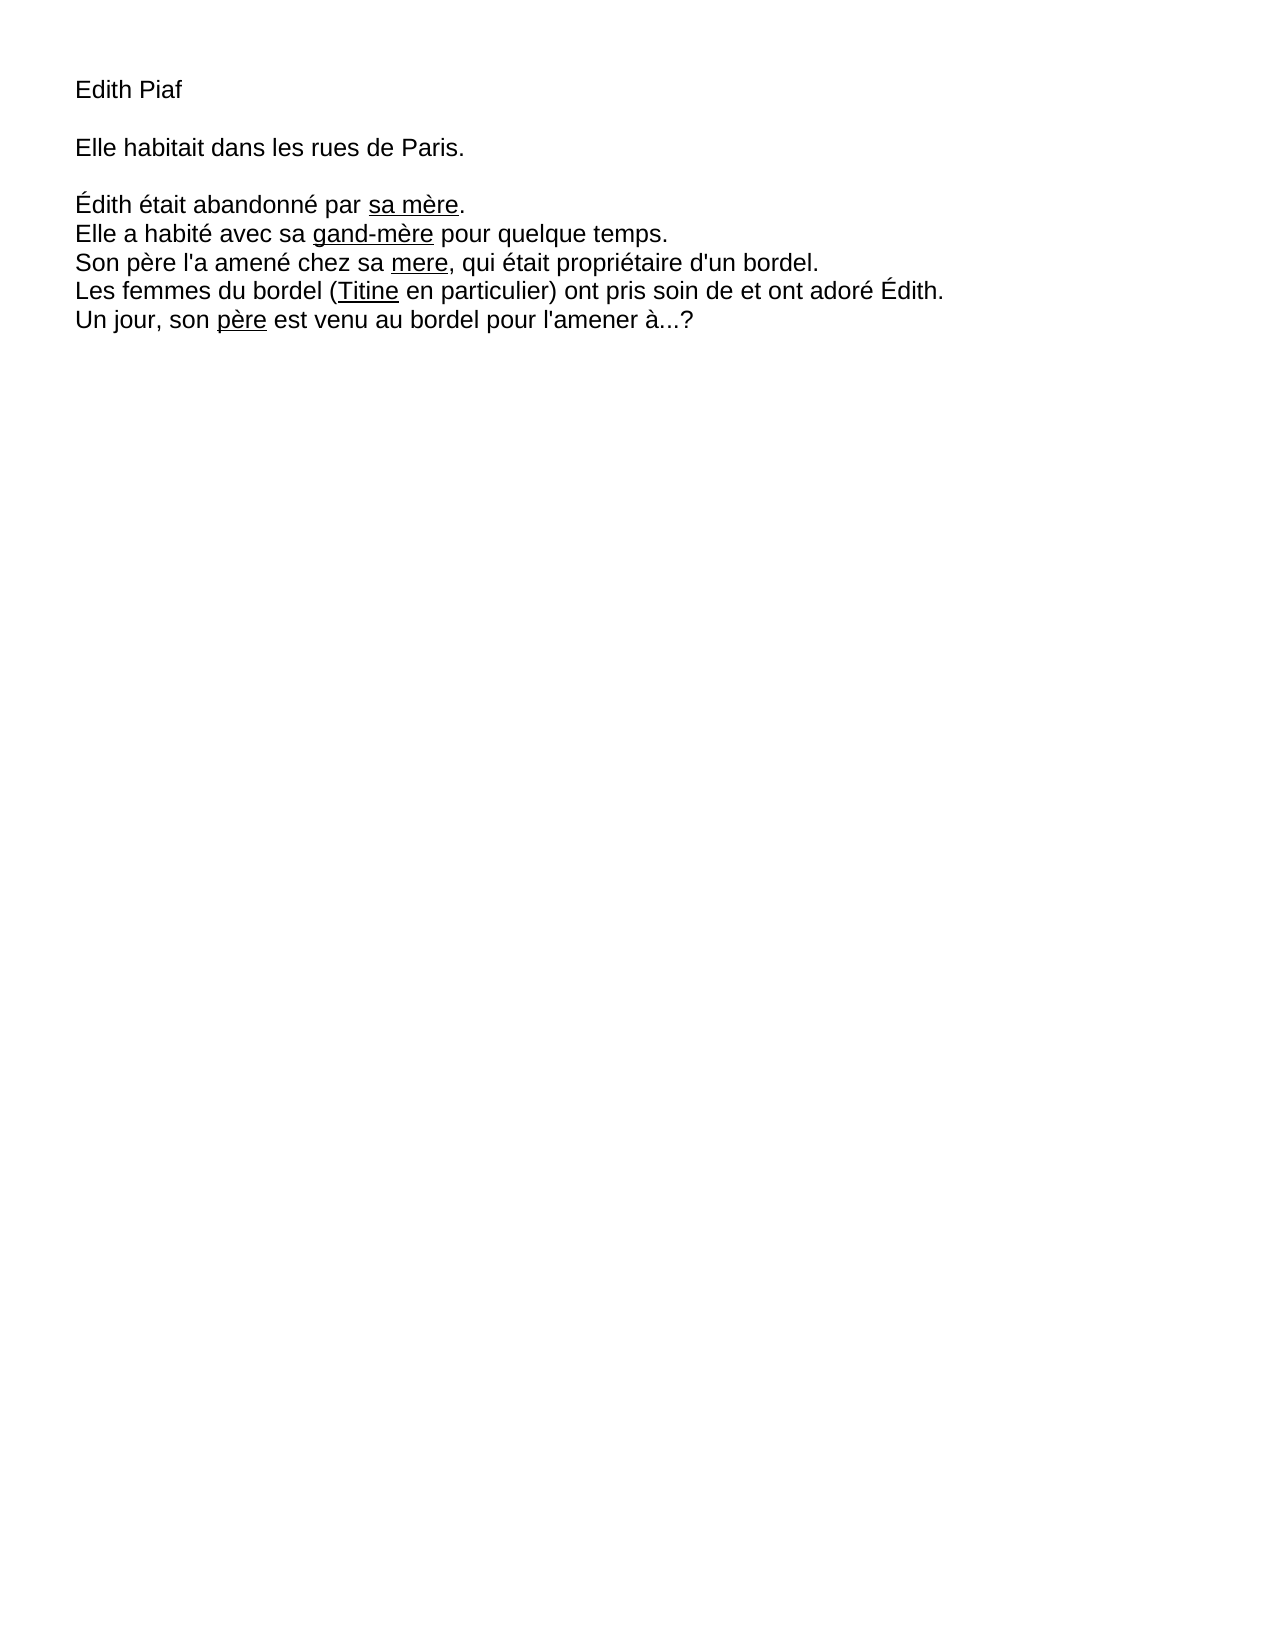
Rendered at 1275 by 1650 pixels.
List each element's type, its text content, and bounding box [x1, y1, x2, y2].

text Édith était abandonné par sa mère. [75, 190, 1200, 219]
text Elle habitait dans les rues de Paris. [75, 132, 1200, 161]
text Les femmes du bordel (Titine en particulier) ont pris soin de et ont adoré Édith. [75, 276, 1200, 305]
text Elle a habité avec sa gand-mère pour quelque temps. [75, 219, 1200, 247]
text Un jour, son père est venu au bordel pour l'amener à...? [75, 305, 1200, 334]
text Edith Piaf [75, 75, 1200, 104]
text Son père l'a amené chez sa mere, qui était propriétaire d'un bordel. [75, 247, 1200, 276]
